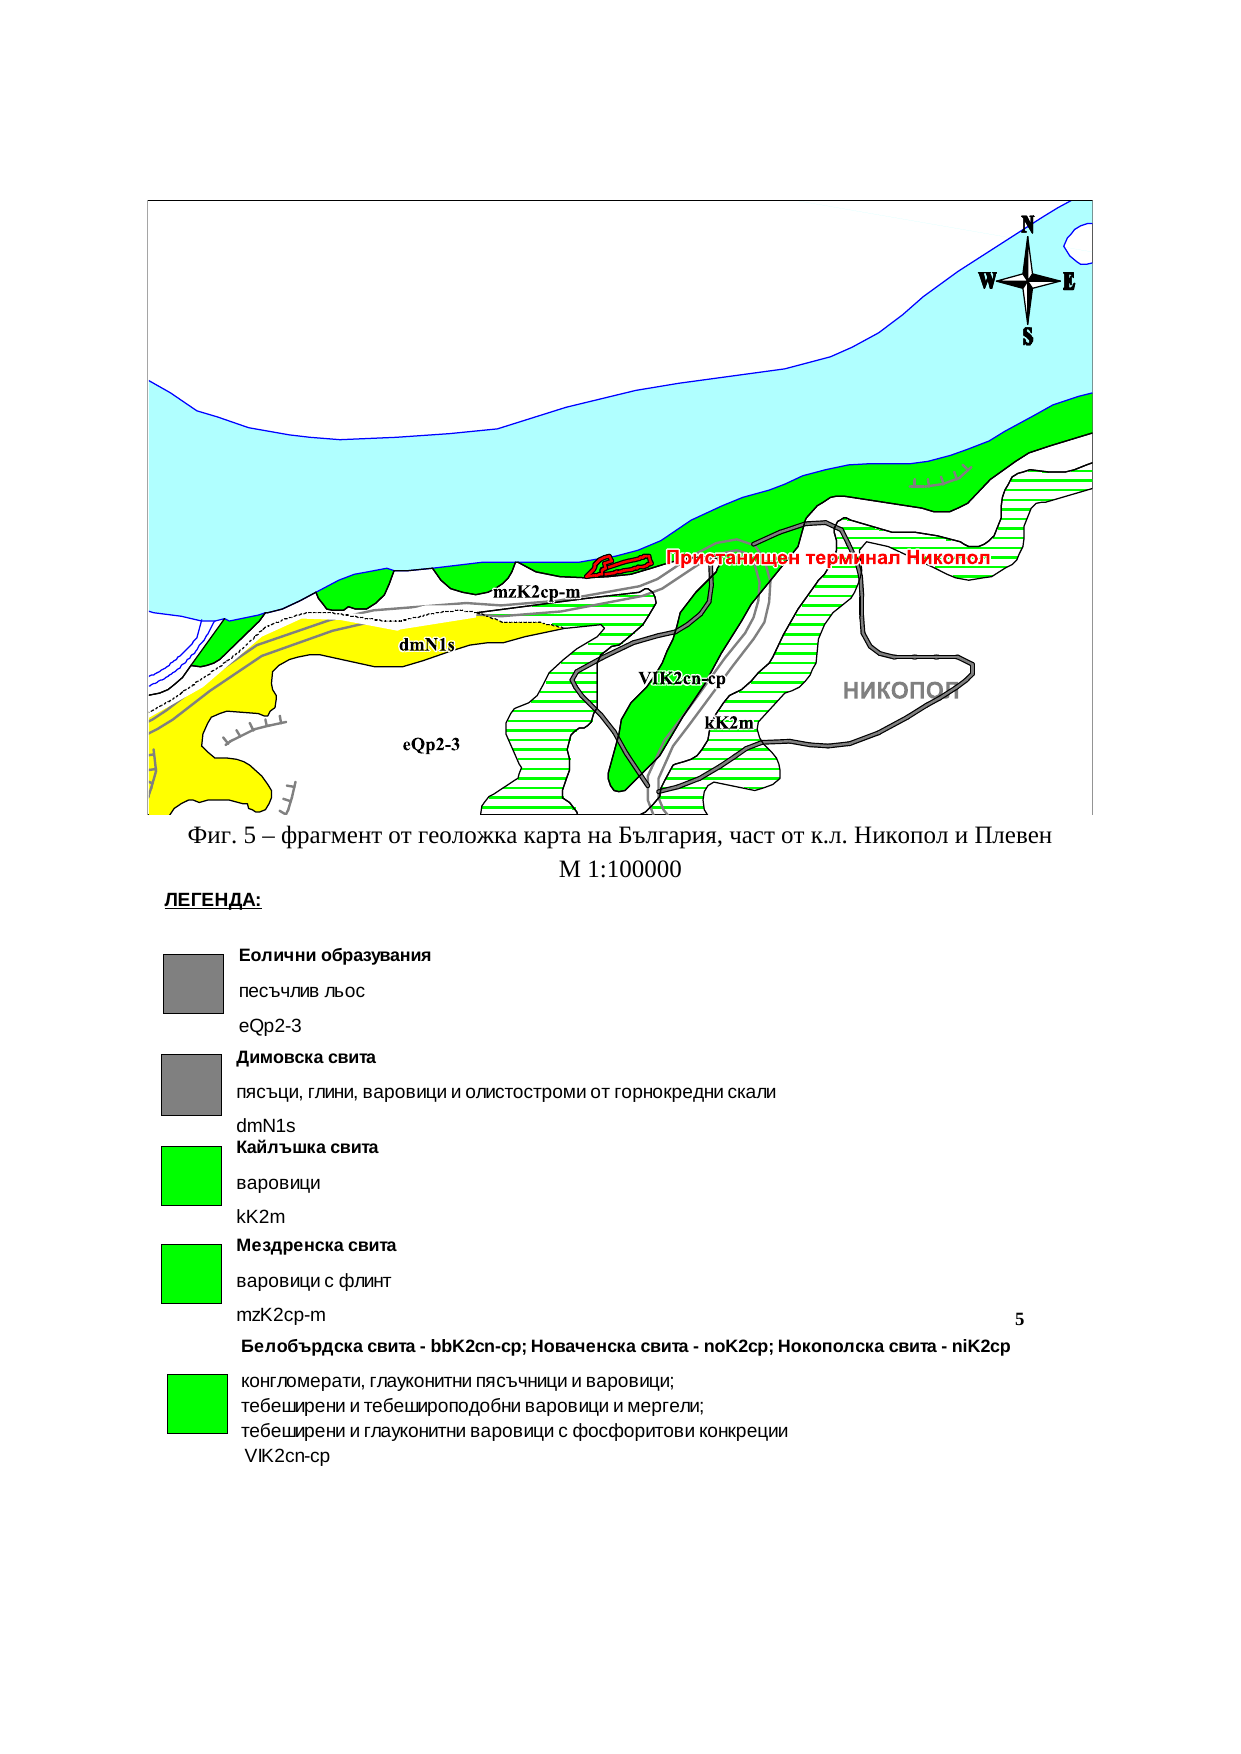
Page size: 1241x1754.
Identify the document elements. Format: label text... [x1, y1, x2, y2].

text Фиг. 5 – фрагмент от геоложка карта на България, част от к.л. Никопол и Плевен [148, 820, 1093, 849]
text М 1:100000 [148, 854, 1093, 883]
